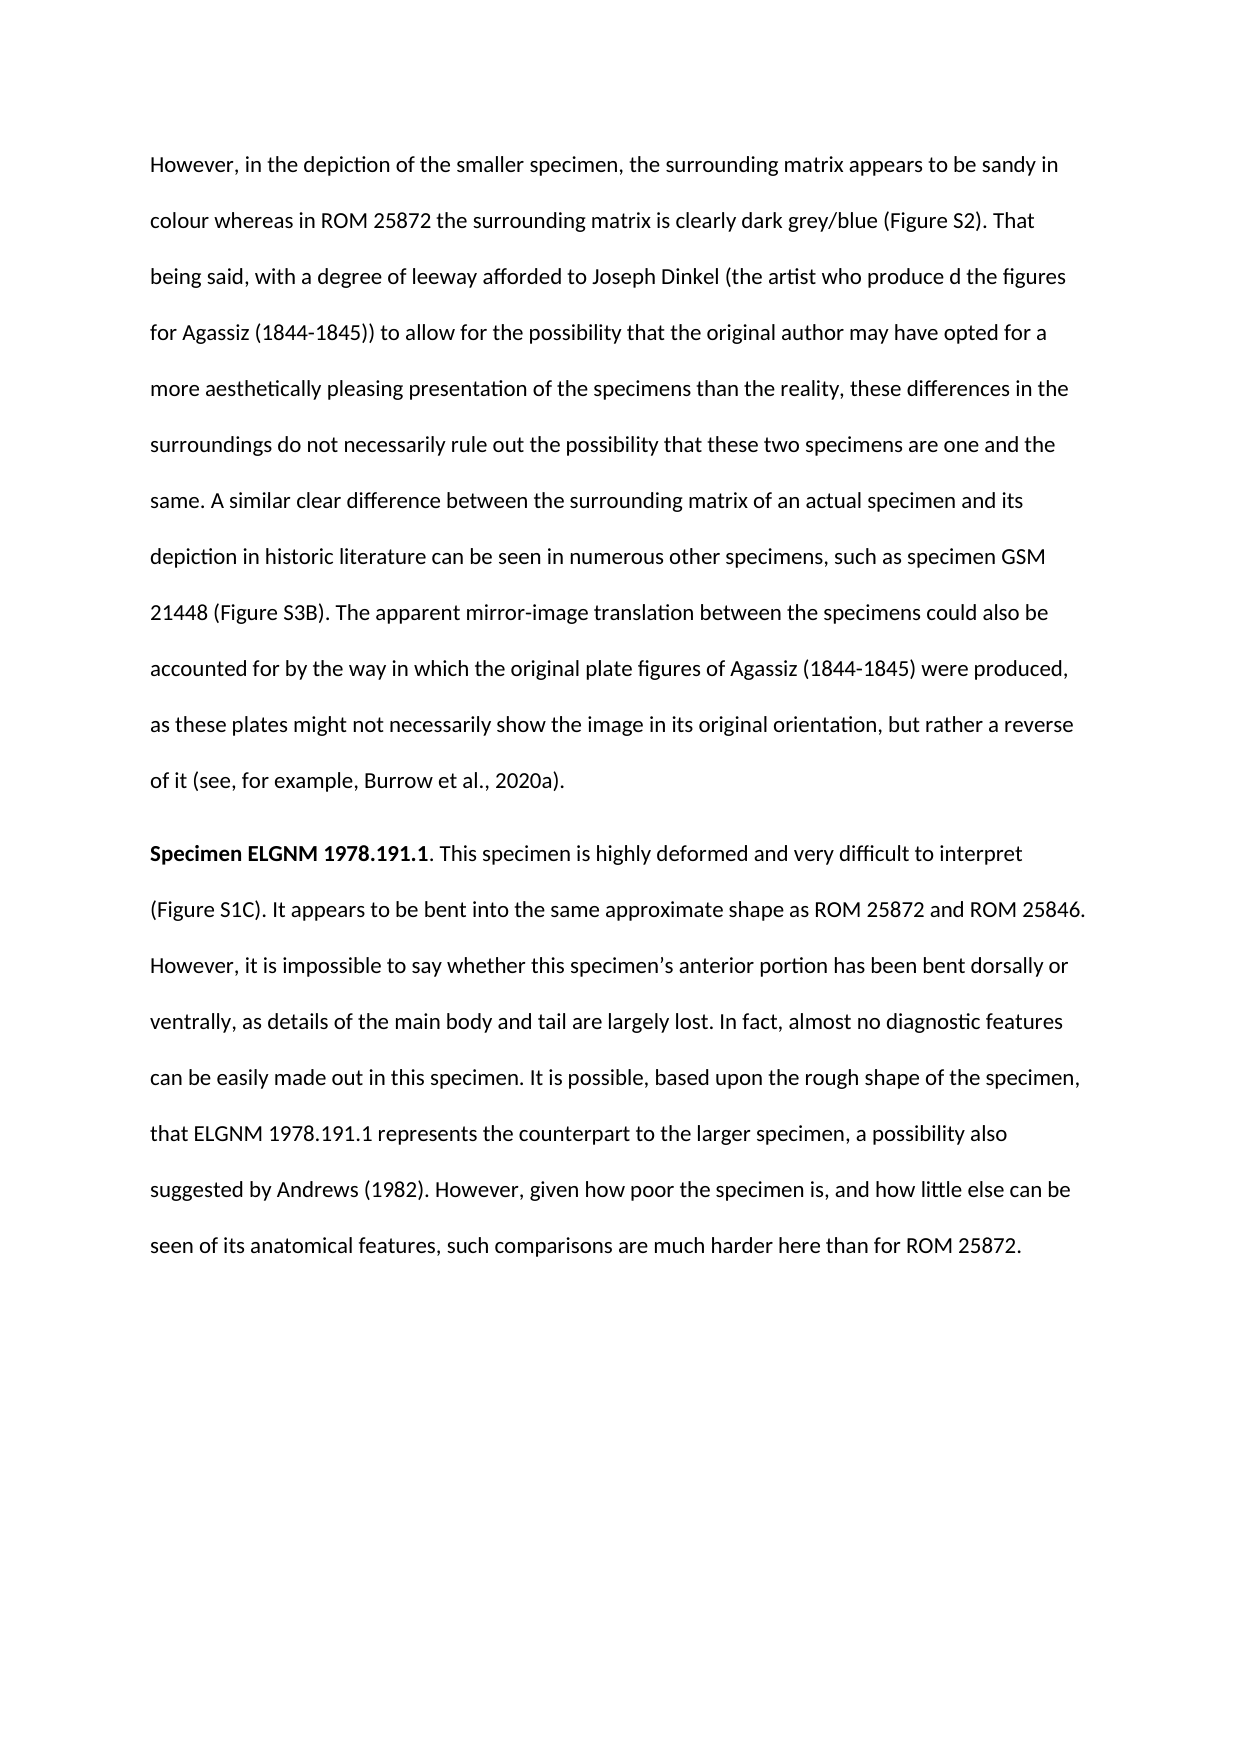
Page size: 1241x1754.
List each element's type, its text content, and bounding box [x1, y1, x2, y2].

text Specimen ELGNM 1978.191.1. This specimen is highly deformed and very difficult to interpret (Figure S1C). It appears to be bent into the same approximate shape as ROM 25872 and ROM 25846. However, it is impossible to say whether this specimen’s anterior portion has been bent dorsally or ventrally, as details of the main body and tail are largely lost. In fact, almost no diagnostic features can be easily made out in this specimen. It is possible, based upon the rough shape of the specimen, that ELGNM 1978.191.1 represents the counterpart to the larger specimen, a possibility also suggested by Andrews (1982). However, given how poor the specimen is, and how little else can be seen of its anatomical features, such comparisons are much harder here than for ROM 25872. [150, 839, 1090, 1259]
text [150, 150, 1090, 794]
